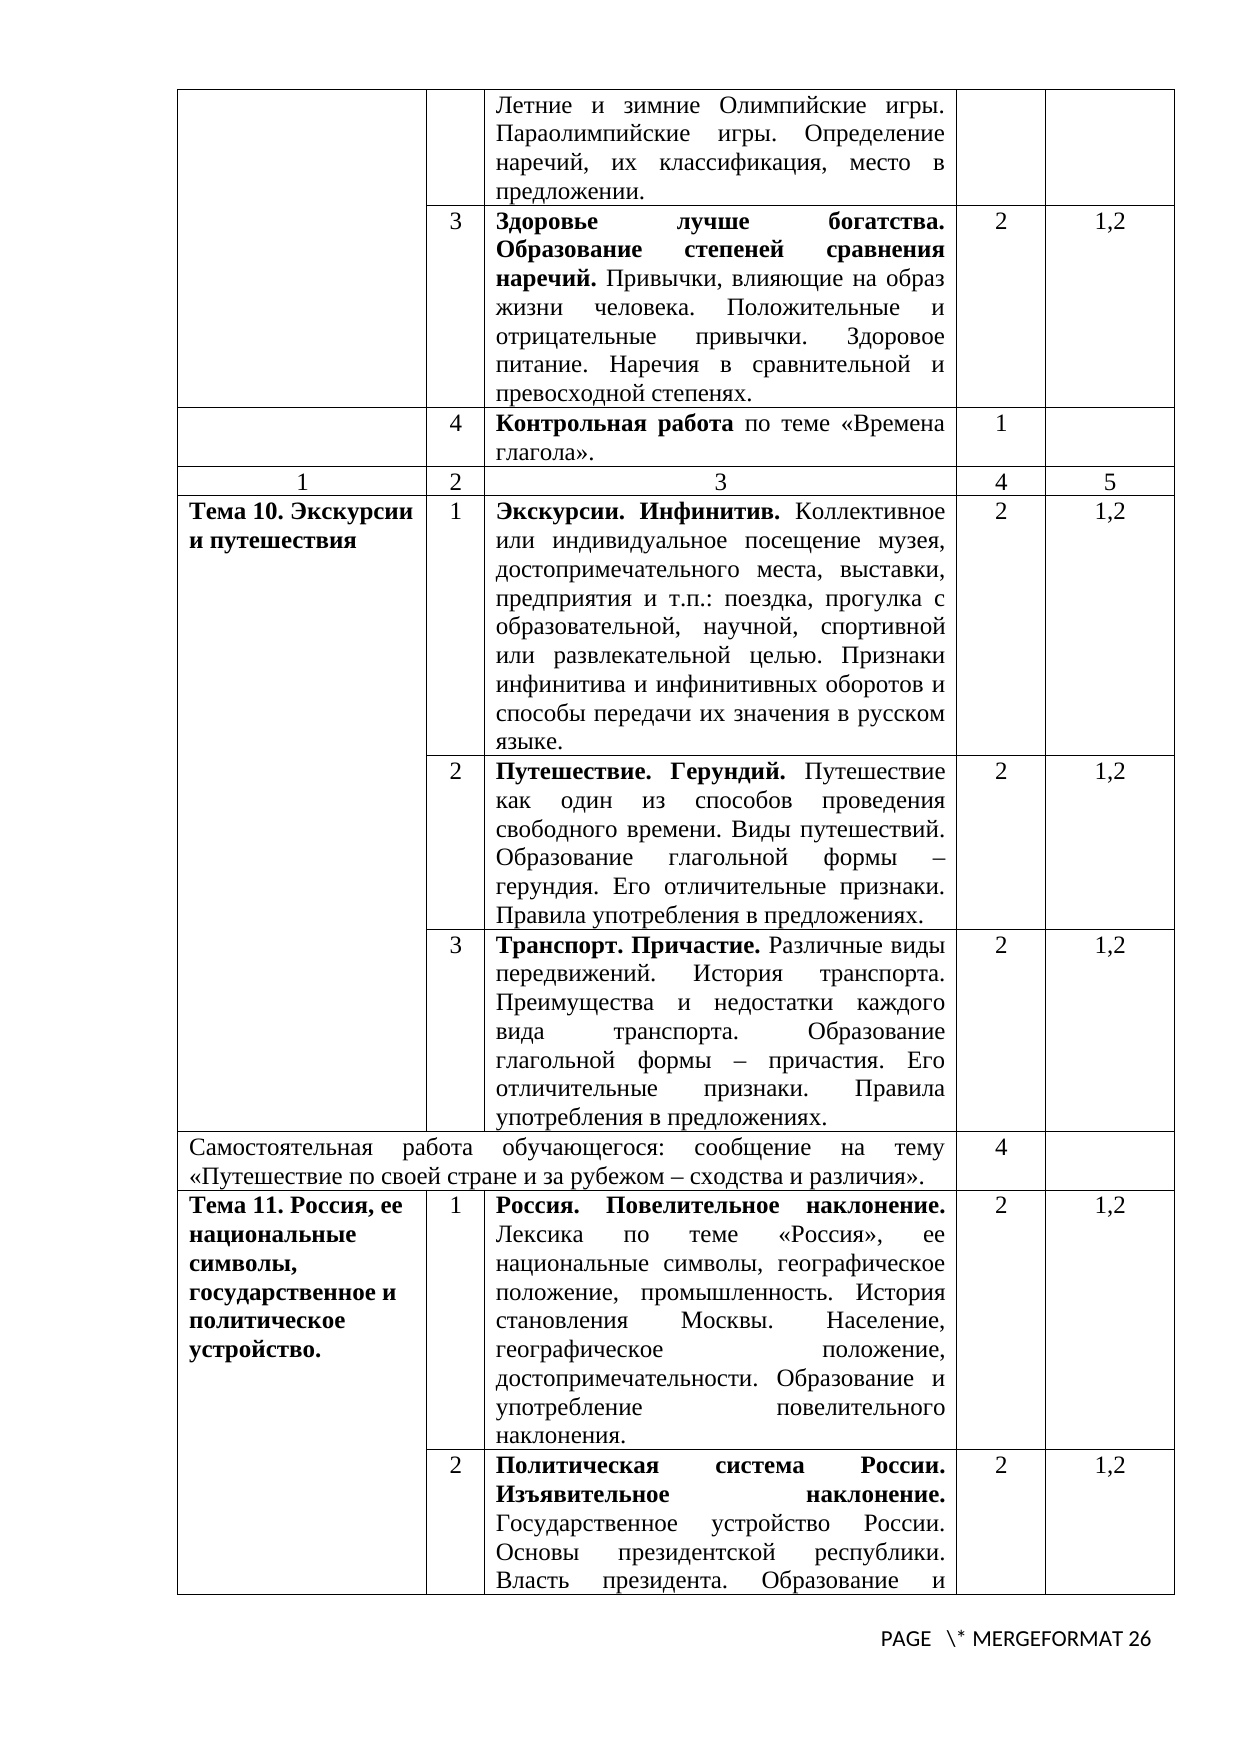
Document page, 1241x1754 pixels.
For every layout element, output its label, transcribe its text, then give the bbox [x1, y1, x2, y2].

table_cell 3 [427, 206, 484, 407]
table_cell 1,2 [1046, 1191, 1174, 1449]
table_cell 2 [957, 1450, 1045, 1594]
table_cell 2 [957, 930, 1045, 1131]
table_cell 4 [957, 1132, 1045, 1189]
table_cell [1046, 408, 1174, 466]
table_cell 2 [957, 206, 1045, 407]
table_cell 5 [1046, 467, 1174, 495]
table_cell 1 [427, 496, 484, 755]
table_cell [1046, 1132, 1174, 1189]
table_cell 1,2 [1046, 1450, 1174, 1594]
table_cell 1,2 [1046, 930, 1174, 1131]
table_cell 2 [427, 756, 484, 929]
table_cell Контрольная работа по теме «Времена глагола». [485, 408, 956, 466]
table_cell 1 [427, 1191, 484, 1449]
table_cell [485, 1450, 956, 1594]
table_cell 1,2 [1046, 496, 1174, 755]
table_cell 2 [957, 1191, 1045, 1449]
table_cell Транспорт. Причастие. Различные виды передвижений. История транспорта. Преимущества и недостатки каждого вида транспорта. Образование глагольной формы – причастия. Его отличительные признаки. Правила употребления в предложениях. [485, 930, 956, 1131]
table_cell 1 [957, 408, 1045, 466]
table_cell Россия. Повелительное наклонение. Лексика по теме «Россия», ее национальные символы, географическое положение, промышленность. История становления Москвы. Население, географическое положение, достопримечательности. Образование и употребление повелительного наклонения. [485, 1191, 956, 1449]
table_cell Самостоятельная работа обучающегося: сообщение на тему «Путешествие по своей стране и за рубежом – сходства и различия». [178, 1132, 956, 1189]
table_cell 2 [427, 90, 484, 205]
table_cell 2 [957, 756, 1045, 929]
table_cell 4 [427, 408, 484, 466]
table_cell Здоровье лучше богатства. Образование степеней сравнения наречий. Привычки, влияющие на образ жизни человека. Положительные и отрицательные привычки. Здоровое питание. Наречия в сравнительной и превосходной степенях. [485, 206, 956, 407]
table_cell Тема 10. Экскурсии и путешествия [178, 496, 426, 1131]
table_cell [178, 408, 426, 466]
table_cell Тема 11. Россия, ее национальные символы, государственное и политическое устройство. [178, 1191, 426, 1594]
table_cell 3 [485, 467, 956, 495]
table_cell Экскурсии. Инфинитив. Коллективное или индивидуальное посещение музея, достопримечательного места, выставки, предприятия и т.п.: поездка, прогулка с образовательной, научной, спортивной или развлекательной целью. Признаки инфинитива и инфинитивных оборотов и способы передачи их значения в русском языке. [485, 496, 956, 755]
table_cell [1046, 90, 1174, 205]
table_cell 2 [427, 467, 484, 495]
table_cell 2 [957, 90, 1045, 205]
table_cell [485, 90, 956, 205]
table_cell 2 [427, 1450, 484, 1594]
table_cell 3 [427, 930, 484, 1131]
table_cell Путешествие. Герундий. Путешествие как один из способов проведения свободного времени. Виды путешествий. Образование глагольной формы – герундия. Его отличительные признаки. Правила употребления в предложениях. [485, 756, 956, 929]
table_cell 1 [178, 467, 426, 495]
table_cell 2 [957, 496, 1045, 755]
table_cell 1,2 [1046, 756, 1174, 929]
table_cell 4 [957, 467, 1045, 495]
table_cell 1,2 [1046, 206, 1174, 407]
